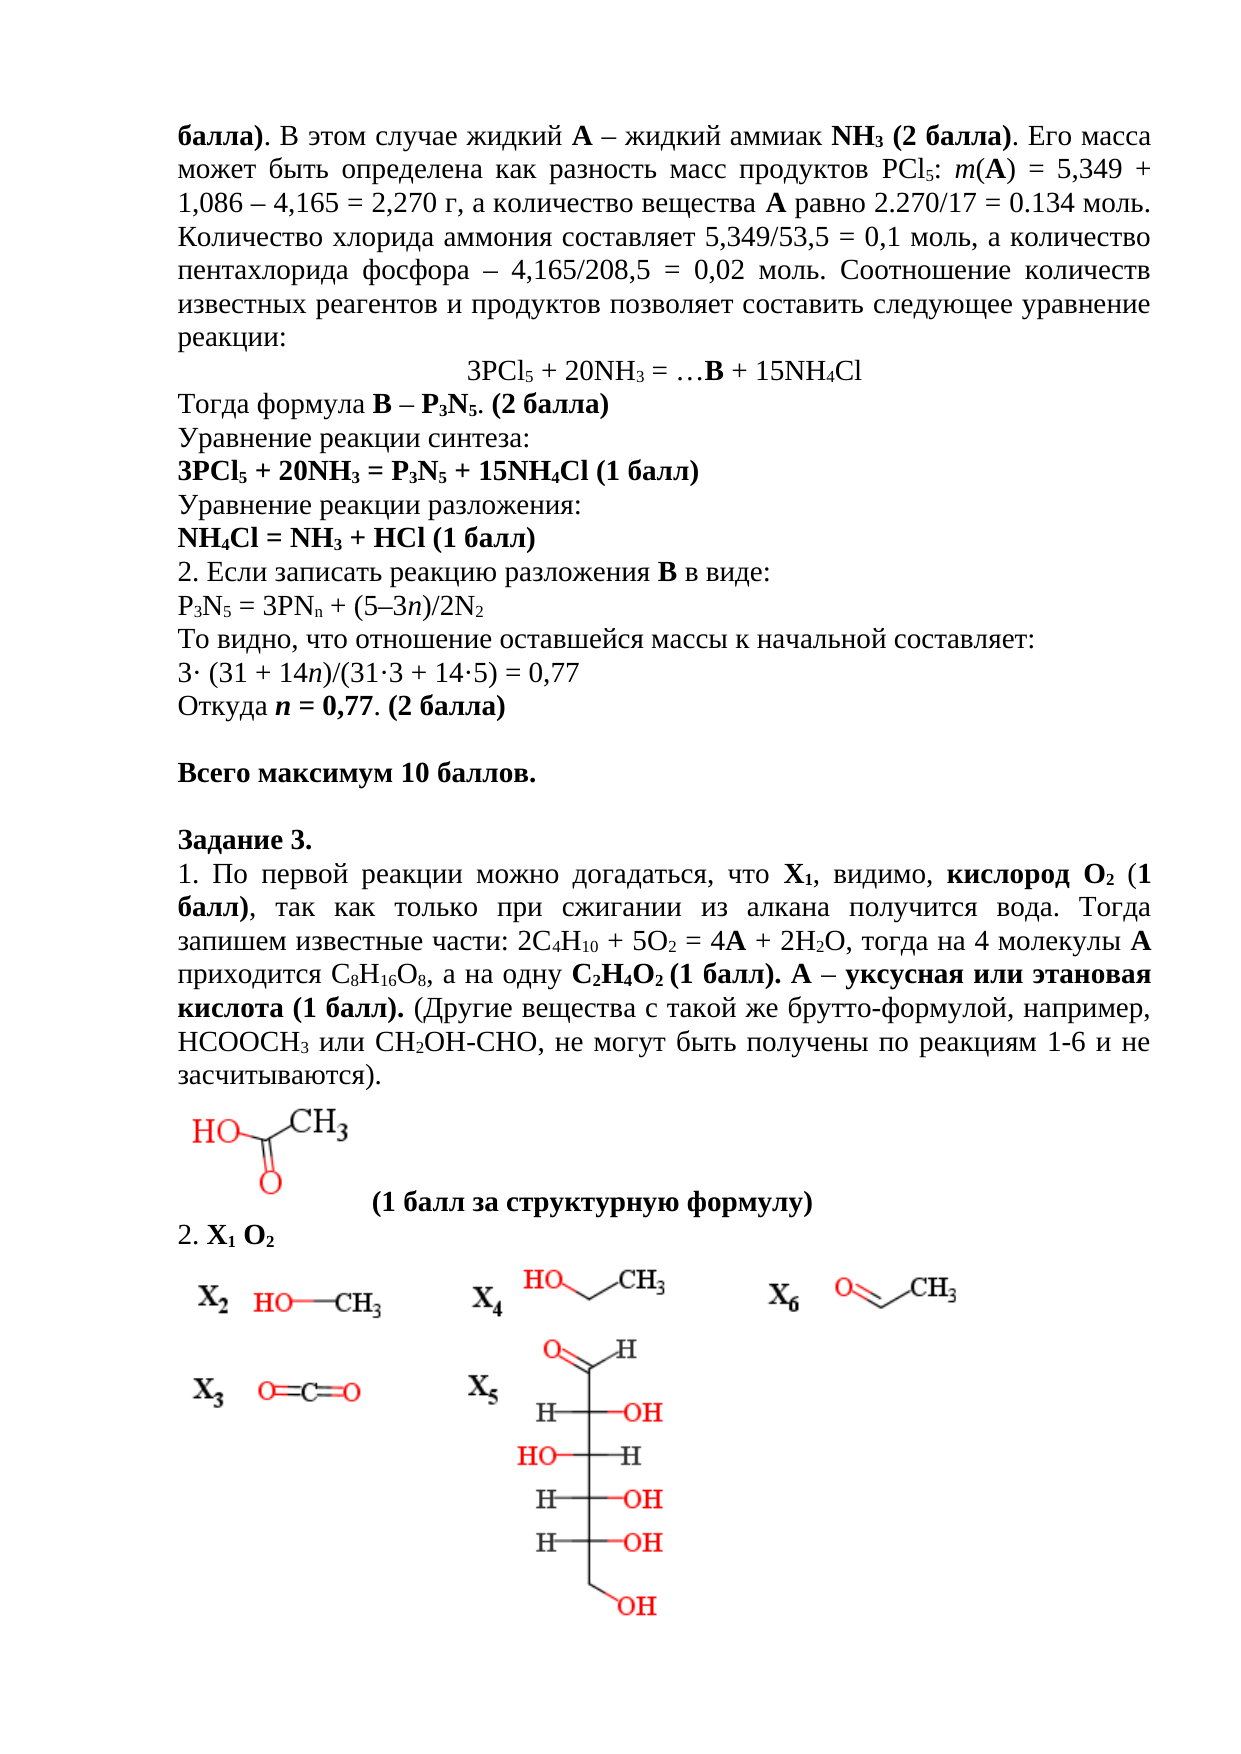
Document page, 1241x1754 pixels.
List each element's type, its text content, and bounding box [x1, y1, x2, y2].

text 2. X1 O2 [177, 1217, 1152, 1251]
picture [177, 1090, 365, 1212]
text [177, 118, 1152, 353]
text Уравнение реакции синтеза: [177, 420, 1152, 453]
text 2. Если записать реакцию разложения B в виде: [177, 554, 1152, 588]
text Уравнение реакции разложения: [177, 487, 1152, 521]
text 1. По первой реакции можно догадаться, что Х1, видимо, кислород O2 (1 балл), так как только при сжигании из алкана получится вода. Тогда запишем известные части: 2С4H10 + 5О2 = 4A + 2H2O, тогда на 4 молекулы А приходится С8Н16О8, а на одну С2Н4О2 (1 балл). А – уксусная или этановая кислота (1 балл). (Другие вещества с такой же брутто-формулой, например, HCOOCH3 или CH2OH-CHO, не могут быть получены по реакциям 1-6 и не засчитываются). [177, 856, 1152, 1091]
text NH4Cl = NH3 + HCl (1 балл) [177, 521, 1152, 554]
text (1 балл за структурную формулу) [177, 1091, 1152, 1217]
picture [177, 1251, 973, 1634]
text 3· (31 + 14n)/(31·3 + 14·5) = 0,77 [177, 655, 1152, 688]
text Задание 3. [177, 822, 1152, 856]
text Откуда n = 0,77. (2 балла) [177, 688, 1152, 722]
text 3PCl5 + 20NH3 = P3N5 + 15NH4Cl (1 балл) [177, 453, 1152, 487]
text То видно, что отношение оставшейся массы к начальной составляет: [177, 621, 1152, 655]
text Тогда формула B – P3N5. (2 балла) [177, 386, 1152, 420]
text 3PCl5 + 20NH3 = …B + 15NH4Cl [177, 353, 1152, 386]
text P3N5 = 3PNn + (5–3n)/2N2 [177, 588, 1152, 621]
text Всего максимум 10 баллов. [177, 755, 1152, 789]
